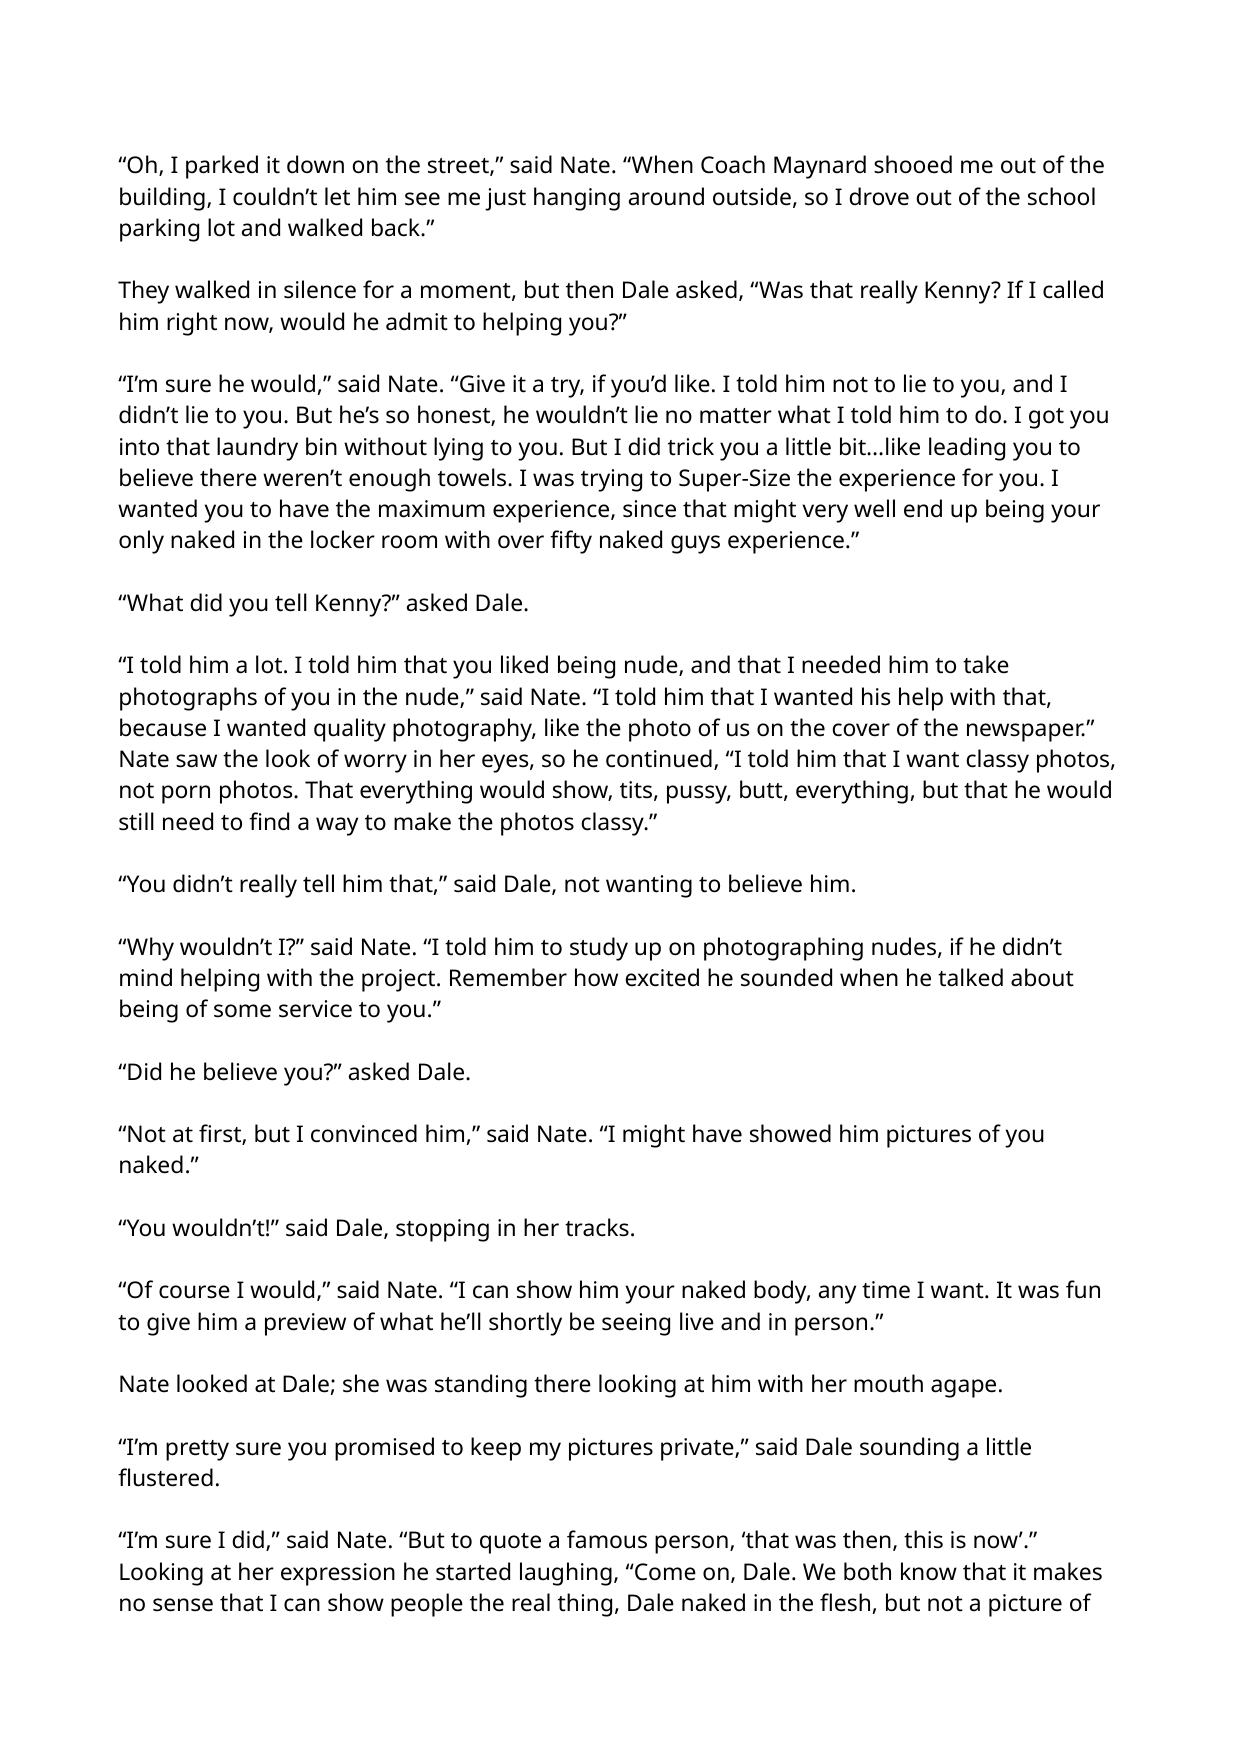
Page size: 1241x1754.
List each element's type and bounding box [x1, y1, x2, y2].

text [118, 118, 1122, 1618]
